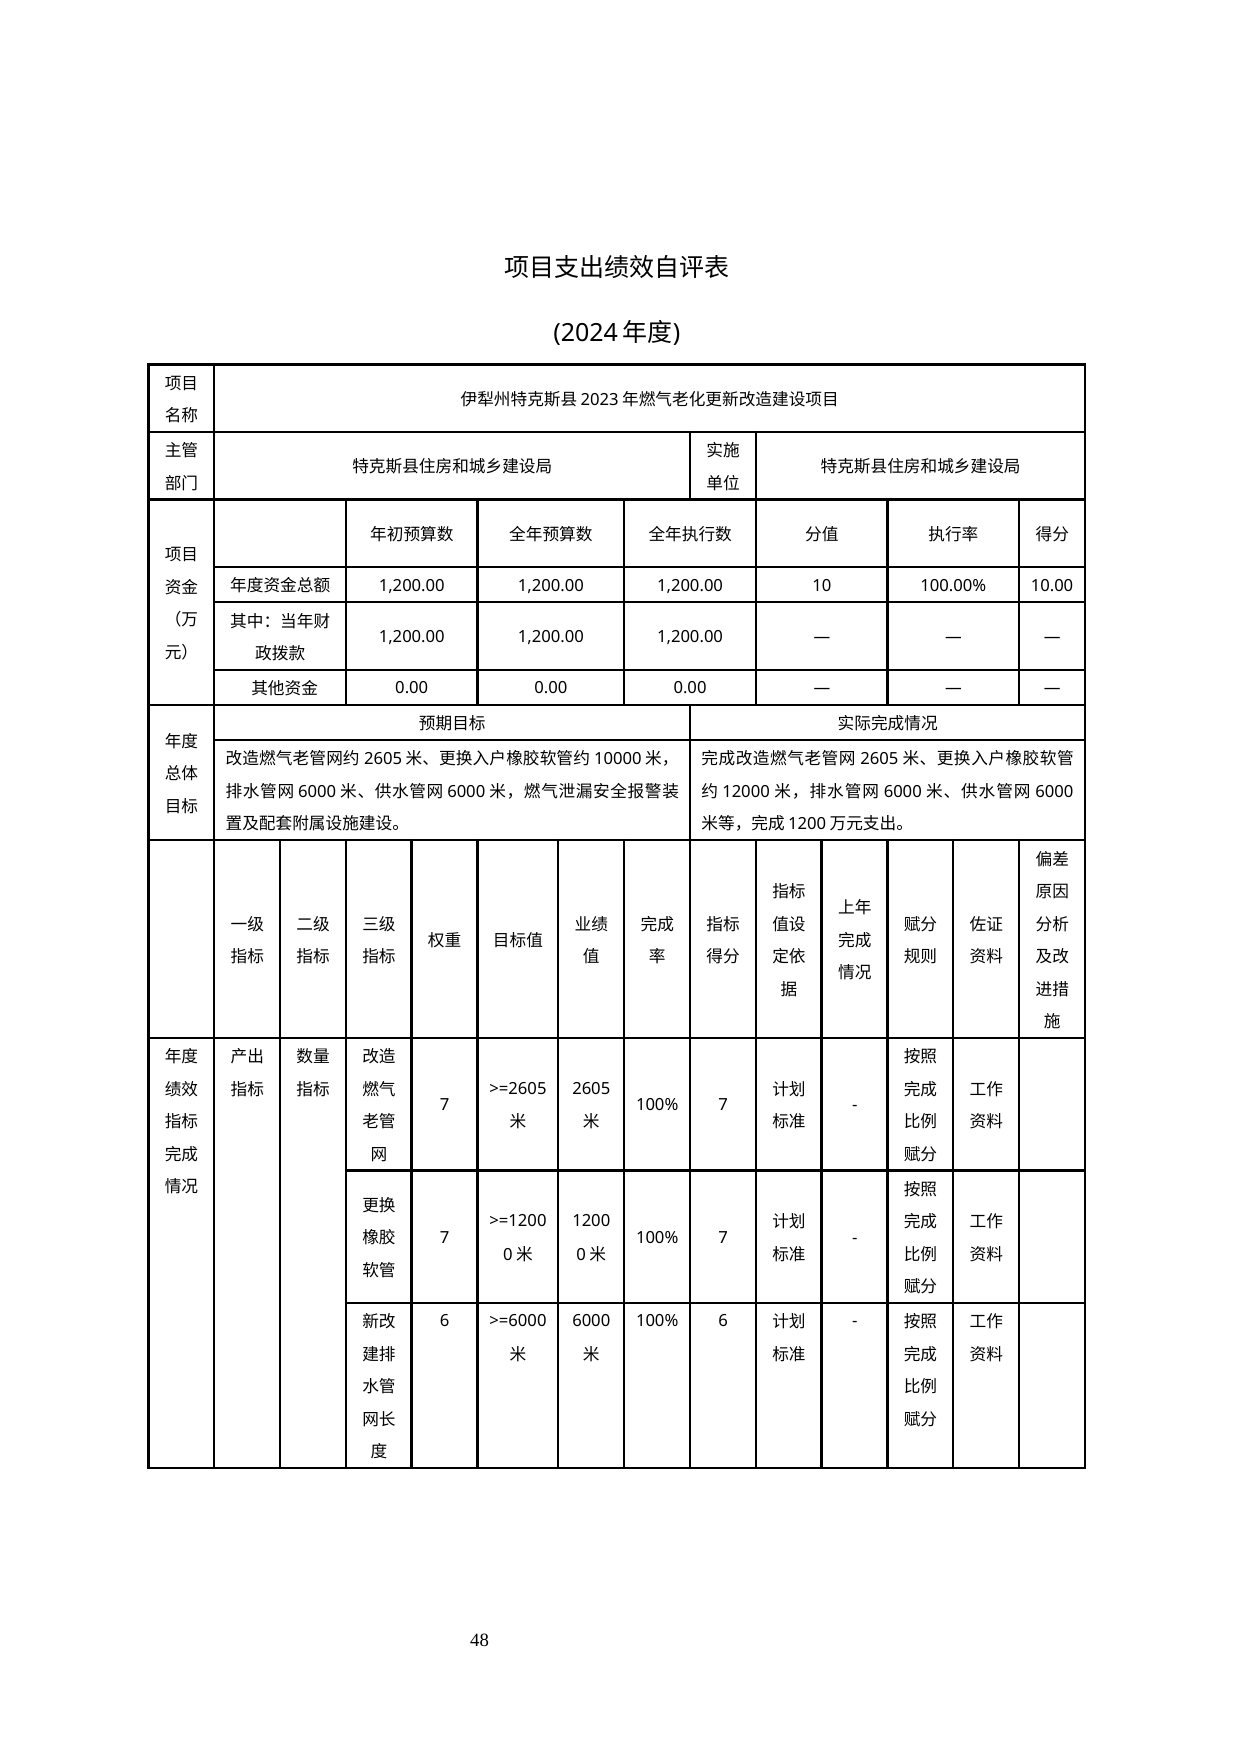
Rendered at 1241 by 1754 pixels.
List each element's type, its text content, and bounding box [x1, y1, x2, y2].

table_cell 改造燃气老管网约 2605米、更换入户橡胶软管约10000米，排水管网6000米、供水管网6000米，燃气泄漏安全报警装置及配套附属设施建设。 [215, 741, 689, 839]
table_cell 特克斯县住房和城乡建设局 [757, 433, 1084, 498]
table_cell 1,200.00 [625, 568, 755, 601]
table_cell 主管部门 [150, 433, 213, 498]
table_cell 7 [691, 1172, 755, 1302]
table_cell 得分 [1020, 501, 1084, 566]
table_cell 实施单位 [691, 433, 755, 498]
table_cell 7 [413, 1039, 476, 1169]
table_cell 1,200.00 [347, 568, 476, 601]
table_cell 100.00% [889, 568, 1018, 601]
table_cell 特克斯县住房和城乡建设局 [215, 433, 689, 498]
table_cell — [889, 671, 1018, 703]
table_cell 完成率 [625, 841, 689, 1036]
table_cell 0.00 [347, 671, 476, 703]
table_cell 工作资料 [954, 1172, 1018, 1302]
table_cell 年度资金总额 [215, 568, 345, 601]
table_cell 分值 [757, 501, 886, 566]
table_cell 1,200.00 [479, 568, 623, 601]
table_cell — [757, 603, 886, 668]
table_cell 计划标准 [757, 1172, 820, 1302]
table_cell 数量指标 [281, 1039, 345, 1467]
table_cell (2024年度) [148, 298, 1085, 363]
table_cell 年度总体目标 [150, 706, 213, 839]
table_cell >=12000米 [479, 1172, 557, 1302]
table_cell 偏差原因分析及改进措施 [1020, 841, 1084, 1036]
table_cell 100% [625, 1304, 689, 1467]
table_cell 一级指标 [215, 841, 279, 1036]
table_cell 其他资金 [215, 671, 345, 703]
table_cell 伊犁州特克斯县2023年燃气老化更新改造建设项目 [215, 366, 1084, 431]
table_cell [1020, 1039, 1084, 1169]
table_cell 业绩值 [559, 841, 623, 1036]
table_cell 计划标准 [757, 1039, 820, 1169]
table_cell 6 [691, 1304, 755, 1467]
table_cell — [757, 671, 886, 703]
table_cell 其中：当年财政拨款 [215, 603, 345, 668]
table_cell 完成改造燃气老管网 2605米、更换入户橡胶软管约12000米，排水管网6000米、供水管网6000米等，完成1200万元支出。 [691, 741, 1084, 839]
table_cell - [823, 1039, 886, 1169]
table_cell >=2605米 [479, 1039, 557, 1169]
table_cell 10 [757, 568, 886, 601]
table_cell 1,200.00 [625, 603, 755, 668]
table_cell 改造燃气老管网 [347, 1039, 410, 1169]
table_cell 0.00 [479, 671, 623, 703]
table_cell 年度绩效指标完成情况 [150, 1039, 213, 1467]
table_cell 6000米 [559, 1304, 623, 1467]
table_cell — [1020, 603, 1084, 668]
table_cell 7 [691, 1039, 755, 1169]
table_cell 全年预算数 [479, 501, 623, 566]
table_cell - [823, 1304, 886, 1467]
table_cell - [823, 1172, 886, 1302]
table_cell 指标值设定依据 [757, 841, 820, 1036]
table_cell 项目名称 [150, 366, 213, 431]
table_cell 执行率 [889, 501, 1018, 566]
table_cell 上年完成情况 [823, 841, 886, 1036]
table_cell [1020, 1172, 1084, 1302]
table_cell 实际完成情况 [691, 706, 1084, 739]
table_cell 目标值 [479, 841, 557, 1036]
table_cell 全年执行数 [625, 501, 755, 566]
table_cell 指标得分 [691, 841, 755, 1036]
table_cell 按照完成比例赋分 [889, 1039, 952, 1169]
table_cell 12000米 [559, 1172, 623, 1302]
table_cell 佐证资料 [954, 841, 1018, 1036]
table_cell 产出指标 [215, 1039, 279, 1467]
table_cell — [889, 603, 1018, 668]
table_cell 新改建排水管网长度 [347, 1304, 410, 1467]
table_cell [215, 501, 345, 566]
table_cell 按照完成比例赋分 [889, 1172, 952, 1302]
table_cell 100% [625, 1172, 689, 1302]
table_cell 工作资料 [954, 1039, 1018, 1169]
table_cell [1020, 1304, 1084, 1467]
table_cell 1,200.00 [479, 603, 623, 668]
table_cell 100% [625, 1039, 689, 1169]
table_cell >=6000米 [479, 1304, 557, 1467]
table_cell 7 [413, 1172, 476, 1302]
table_cell 年初预算数 [347, 501, 476, 566]
table_cell 更换橡胶软管 [347, 1172, 410, 1302]
table_cell 二级指标 [281, 841, 345, 1036]
table_cell 2605米 [559, 1039, 623, 1169]
table_header 项目支出绩效自评表 [148, 233, 1085, 298]
table_cell 按照完成比例赋分 [889, 1304, 952, 1467]
table_cell 0.00 [625, 671, 755, 703]
table_cell 预期目标 [215, 706, 689, 739]
table_cell [150, 841, 213, 1036]
table_cell — [1020, 671, 1084, 703]
table_cell 三级指标 [347, 841, 410, 1036]
table_cell 工作资料 [954, 1304, 1018, 1467]
table_cell 权重 [413, 841, 476, 1036]
table_cell 10.00 [1020, 568, 1084, 601]
table_cell 1,200.00 [347, 603, 476, 668]
table_cell 项目资金（万元） [150, 501, 213, 703]
table_cell 6 [413, 1304, 476, 1467]
table_cell 计划标准 [757, 1304, 820, 1467]
table_cell 赋分规则 [889, 841, 952, 1036]
